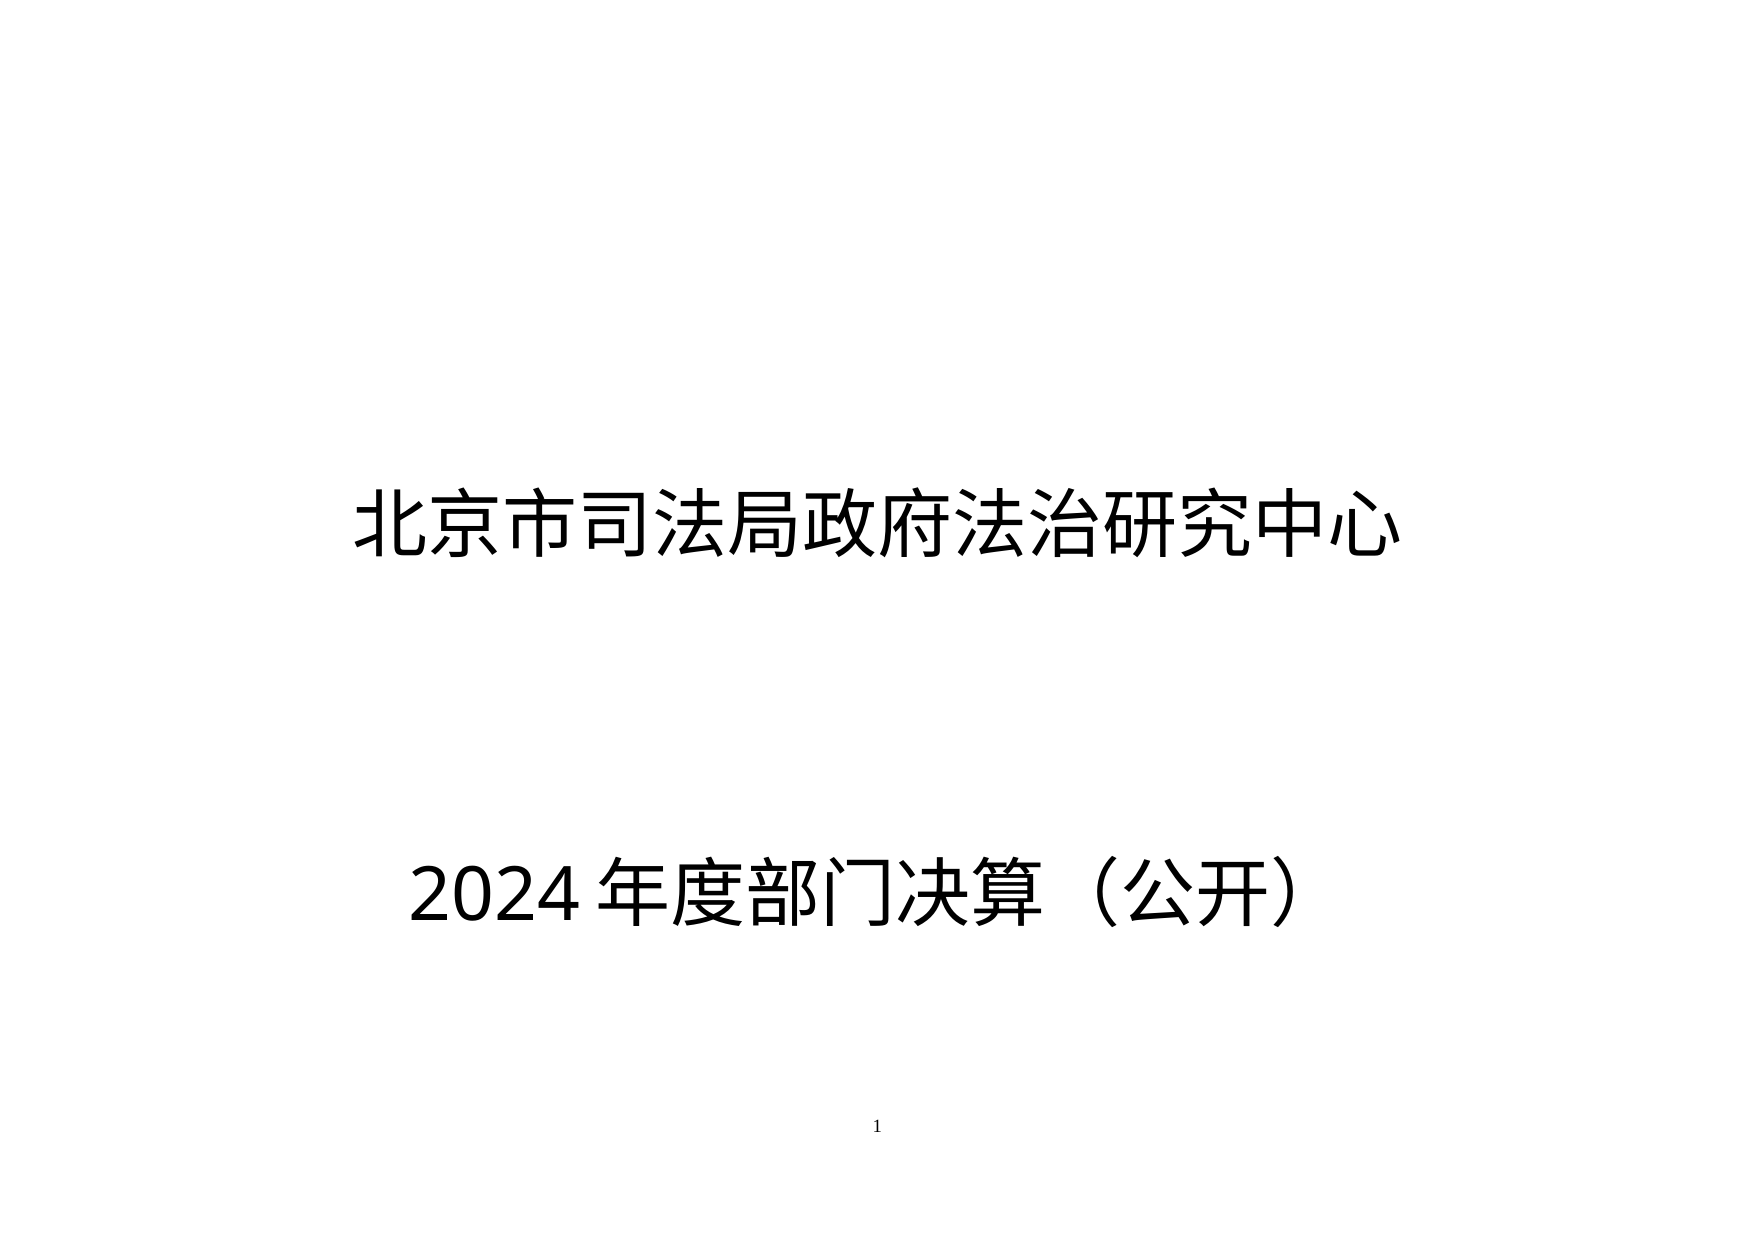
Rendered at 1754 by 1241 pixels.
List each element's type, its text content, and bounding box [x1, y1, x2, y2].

text 北京市司法局政府法治研究中心 [118, 454, 1636, 584]
text 2024年度部门决算（公开） [118, 823, 1636, 953]
